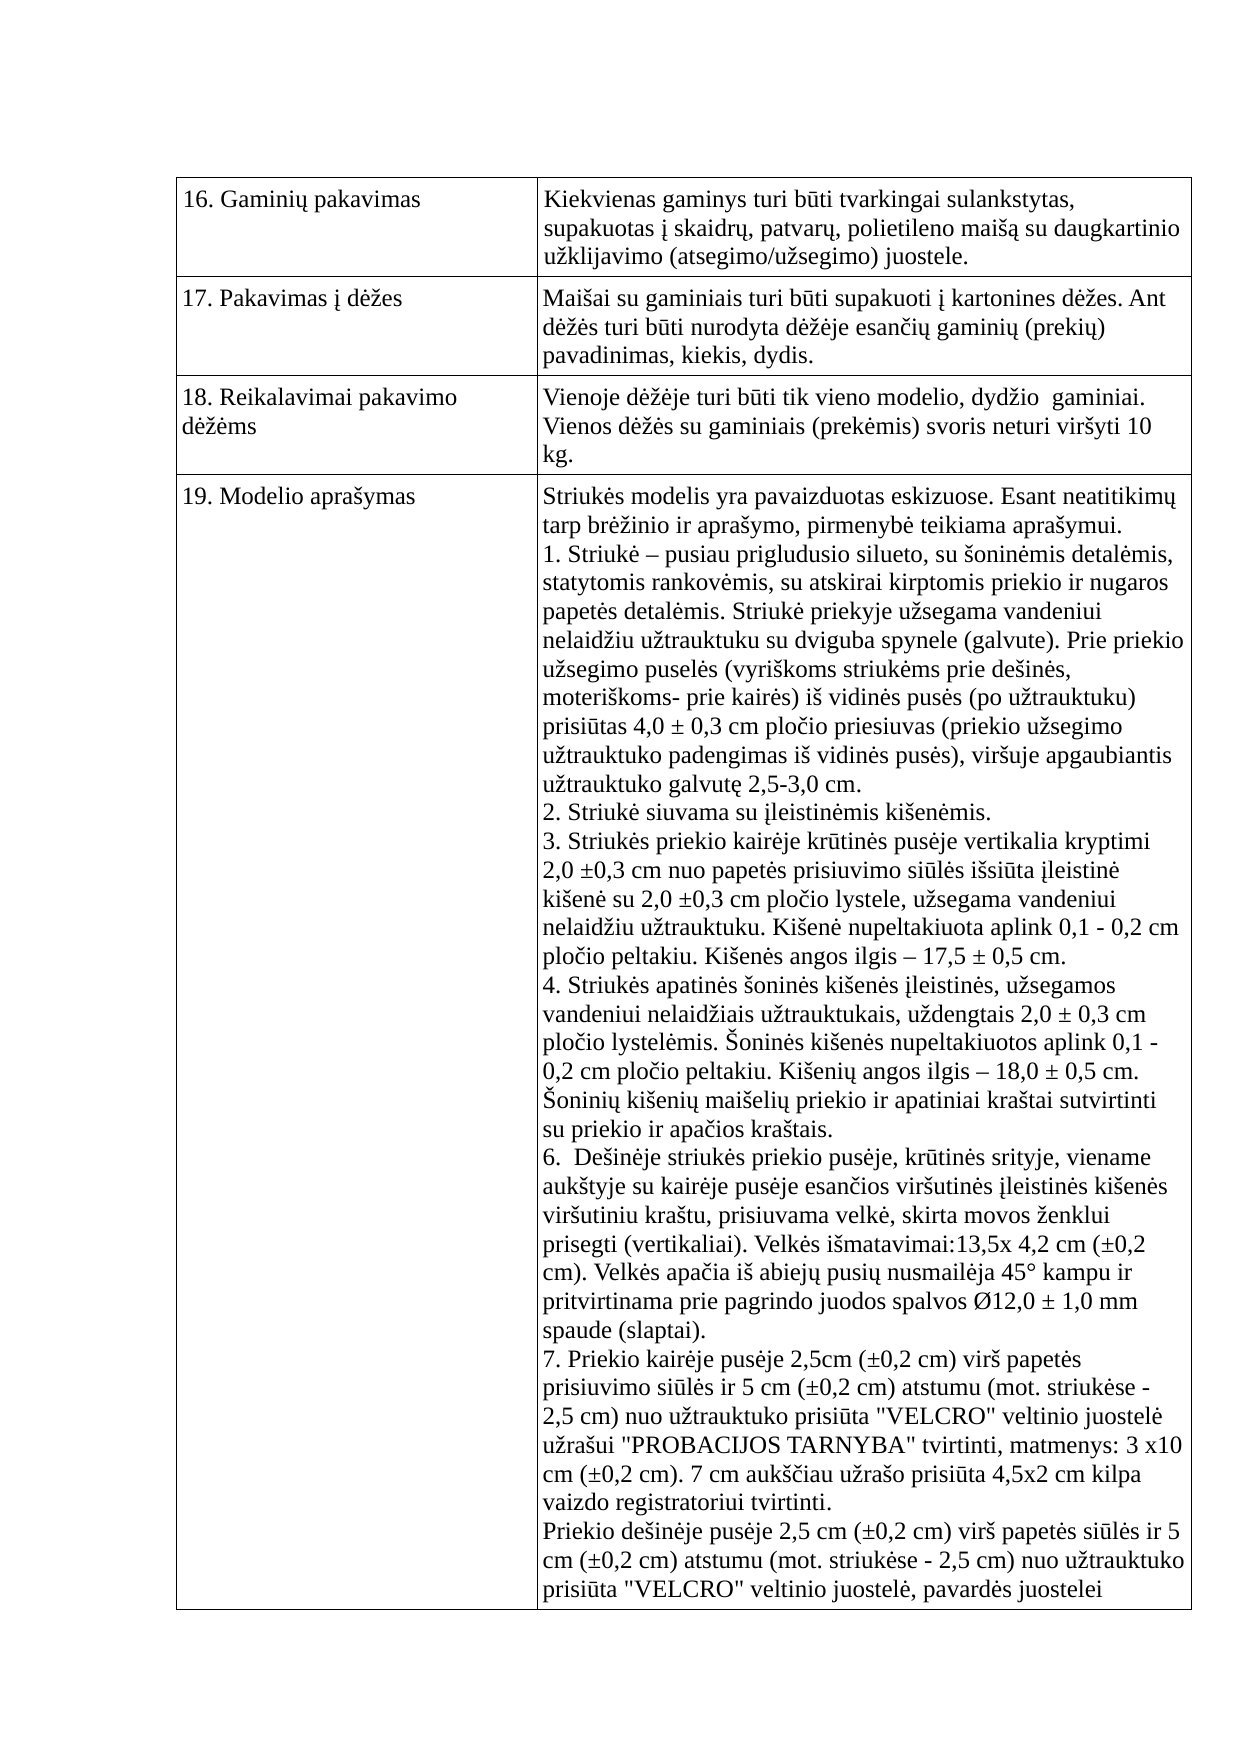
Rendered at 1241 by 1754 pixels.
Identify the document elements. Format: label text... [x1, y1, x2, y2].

table_cell Maišai su gaminiais turi būti supakuoti į kartonines dėžes. Ant dėžės turi būti nurodyta dėžėje esančių gaminių (prekių) pavadinimas, kiekis, dydis. [538, 277, 1191, 375]
table_cell Kiekvienas gaminys turi būti tvarkingai sulankstytas, supakuotas į skaidrų, patvarų, polietileno maišą su daugkartinio užklijavimo (atsegimo/užsegimo) juostele. [538, 178, 1191, 276]
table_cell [538, 475, 1191, 1608]
table_cell 18. Reikalavimai pakavimo dėžėms [177, 376, 537, 474]
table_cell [177, 475, 537, 1608]
table_cell Vienoje dėžėje turi būti tik vieno modelio, dydžio gaminiai. Vienos dėžės su gaminiais (prekėmis) svoris neturi viršyti 10 kg. [538, 376, 1191, 474]
table_cell 17. Pakavimas į dėžes [177, 277, 537, 375]
table_cell 16. Gaminių pakavimas [177, 178, 537, 276]
